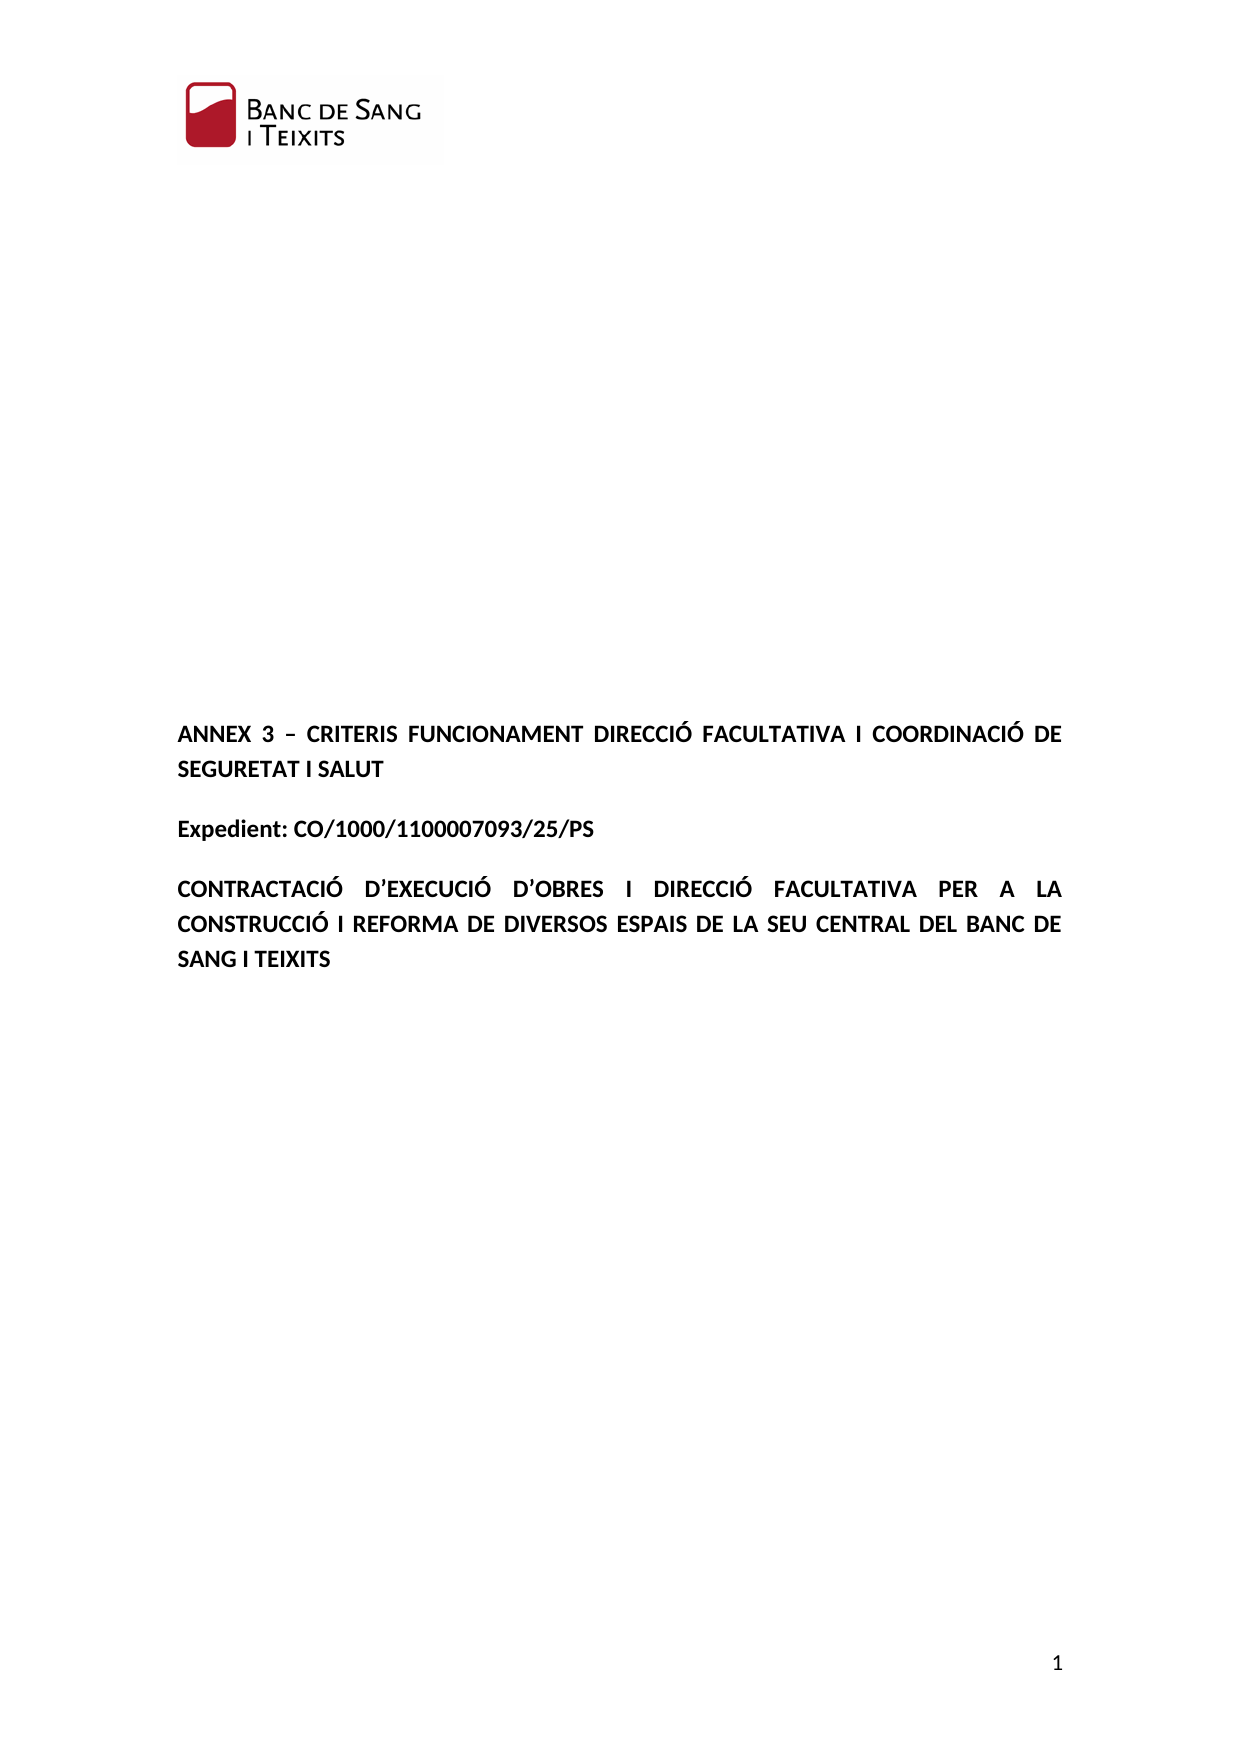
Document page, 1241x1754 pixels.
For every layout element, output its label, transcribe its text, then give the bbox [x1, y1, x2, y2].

text ANNEX 3 – CRITERIS FUNCIONAMENT DIRECCIÓ FACULTATIVA I COORDINACIÓ DE SEGURETAT I SALUT [177, 718, 1063, 783]
picture [177, 75, 444, 165]
text Expedient: CO/1000/1100007093/25/PS [177, 813, 1063, 843]
text CONTRACTACIÓ D’EXECUCIÓ D’OBRES I DIRECCIÓ FACULTATIVA PER A LA CONSTRUCCIÓ I REFORMA DE DIVERSOS ESPAIS DE LA SEU CENTRAL DEL BANC DE SANG I TEIXITS1. CRITERIS D’EXECUCIÓ DIRECCIÓ FACULTATIVA I COORDINACIÓ DE SEGURETAT EN LES OBRES DE BST. [177, 873, 1063, 973]
